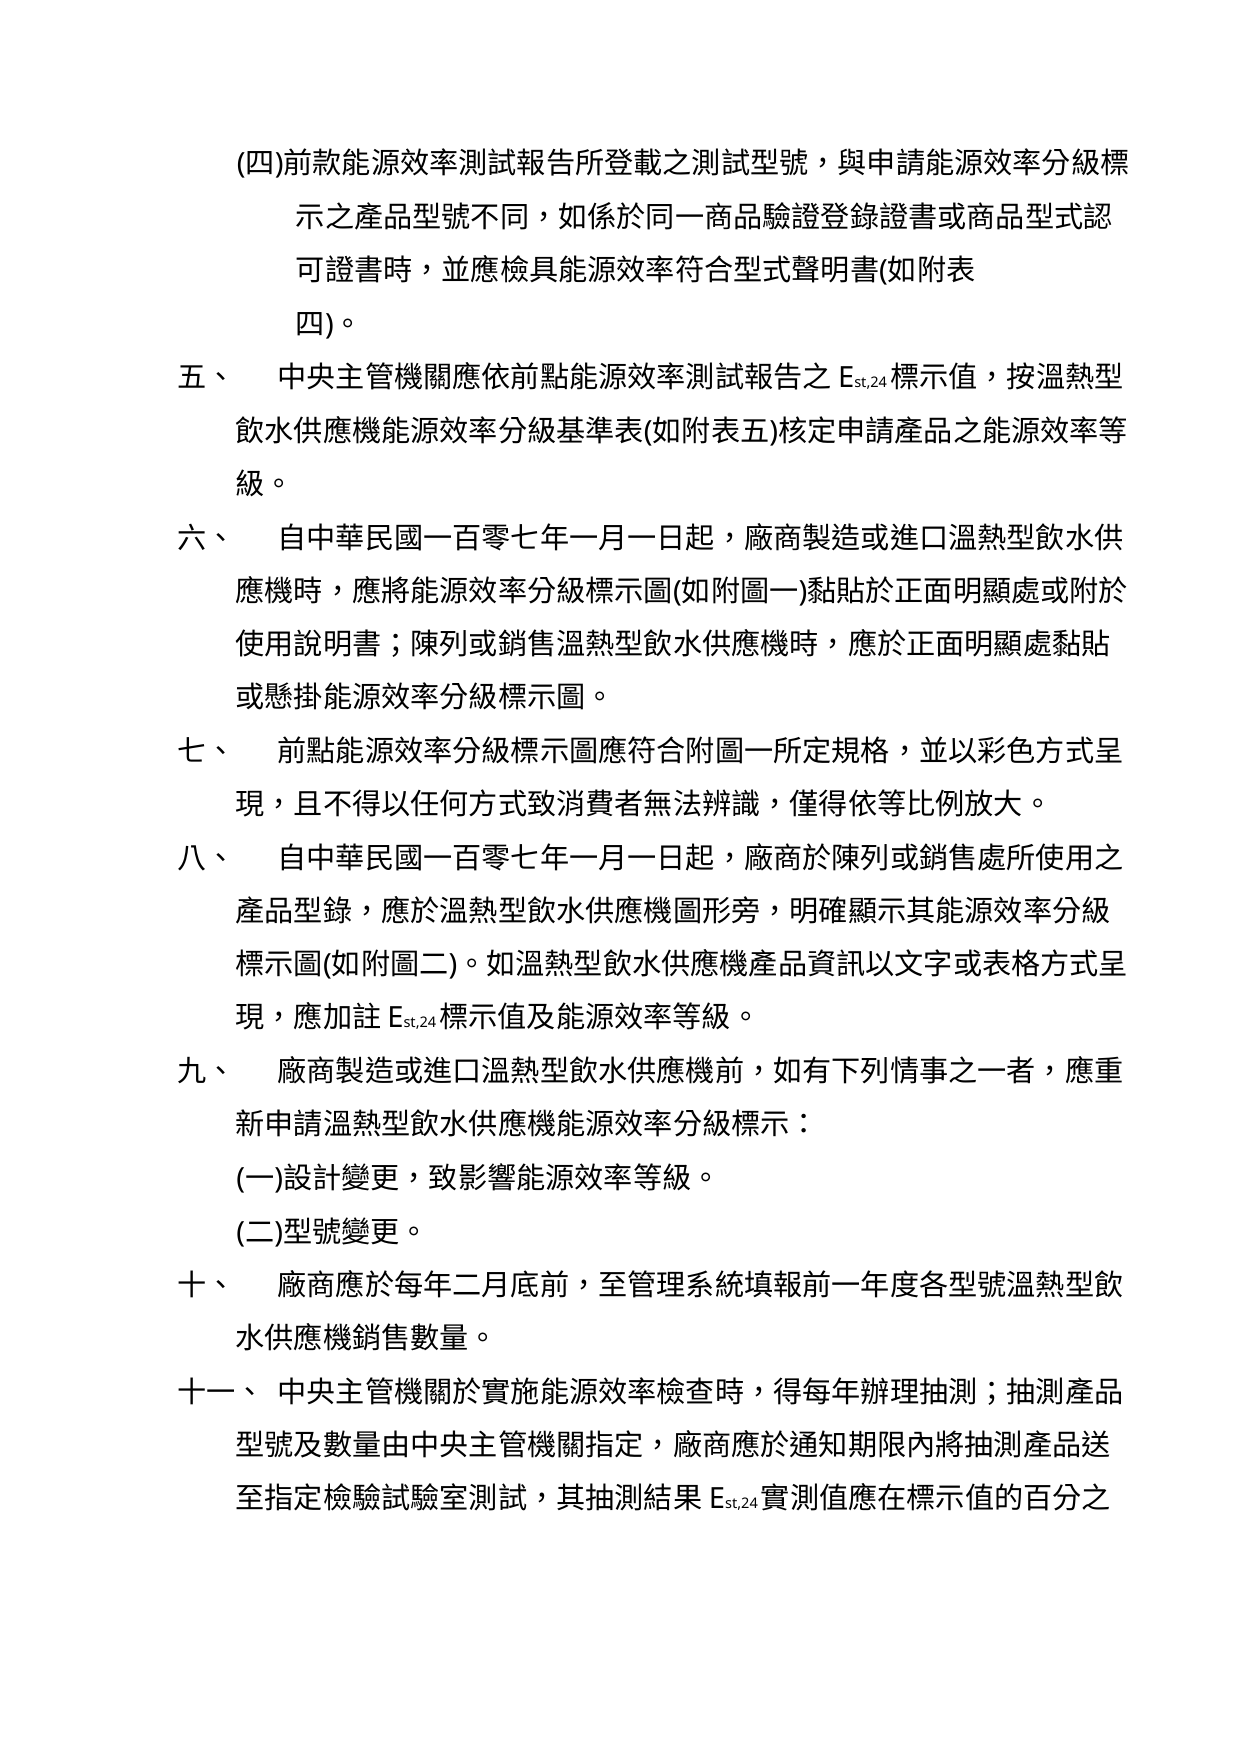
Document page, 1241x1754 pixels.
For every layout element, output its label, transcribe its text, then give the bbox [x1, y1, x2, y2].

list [177, 1368, 1130, 1517]
text (四)前款能源效率測試報告所登載之測試型號，與申請能源效率分級標示之產品型號不同，如係於同一商品驗證登錄證書或商品型式認可證書時，並應檢具能源效率符合型式聲明書(如附表 [237, 140, 1130, 289]
list 自中華民國一百零七年一月一日起，廠商製造或進口溫熱型飲水供應機時，應將能源效率分級標示圖(如附圖一)黏貼於正面明顯處或附於使用說明書；陳列或銷售溫熱型飲水供應機時，應於正面明顯處黏貼或懸掛能源效率分級標示圖。 [177, 514, 1130, 716]
list 自中華民國一百零七年一月一日起，廠商於陳列或銷售處所使用之產品型錄，應於溫熱型飲水供應機圖形旁，明確顯示其能源效率分級標示圖(如附圖二)。如溫熱型飲水供應機產品資訊以文字或表格方式呈現，應加註Est,24標示值及能源效率等級。 [177, 834, 1130, 1036]
list 廠商製造或進口溫熱型飲水供應機前，如有下列情事之一者，應重新申請溫熱型飲水供應機能源效率分級標示： [177, 1048, 1130, 1143]
list 前點能源效率分級標示圖應符合附圖一所定規格，並以彩色方式呈現，且不得以任何方式致消費者無法辨識，僅得依等比例放大。 [177, 727, 1130, 823]
text (一)設計變更，致影響能源效率等級。 [236, 1154, 1130, 1197]
text (二)型號變更。 [236, 1208, 1130, 1251]
list 中央主管機關應依前點能源效率測試報告之 Est,24標示值，按溫熱型飲水供應機能源效率分級基準表(如附表五)核定申請產品之能源效率等級。 [177, 354, 1130, 503]
list 廠商應於每年二月底前，至管理系統填報前一年度各型號溫熱型飲水供應機銷售數量。 [177, 1262, 1130, 1357]
text 四)。 [296, 300, 1130, 343]
